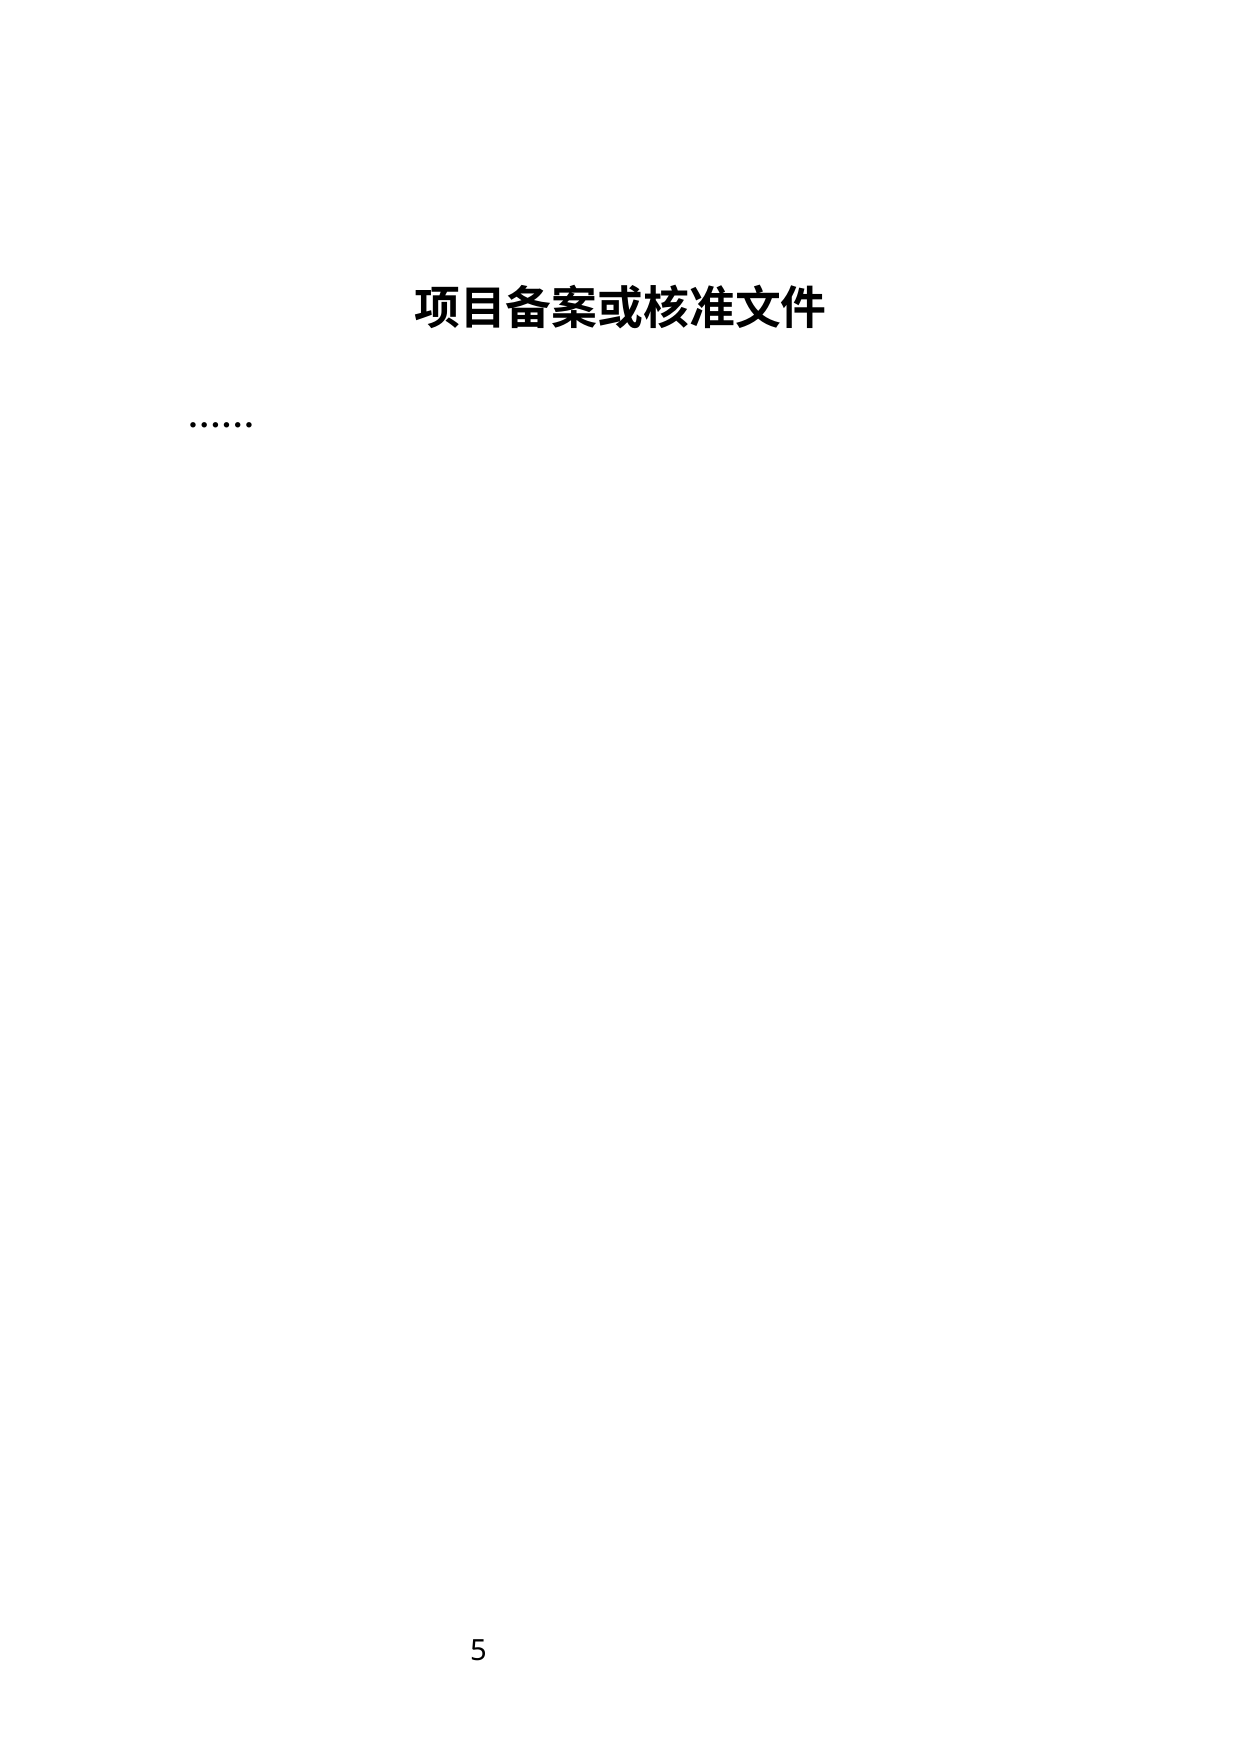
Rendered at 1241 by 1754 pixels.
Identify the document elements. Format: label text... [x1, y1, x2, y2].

subtitle …… [187, 383, 1053, 448]
subtitle 项目备案或核准文件 [187, 256, 1053, 354]
